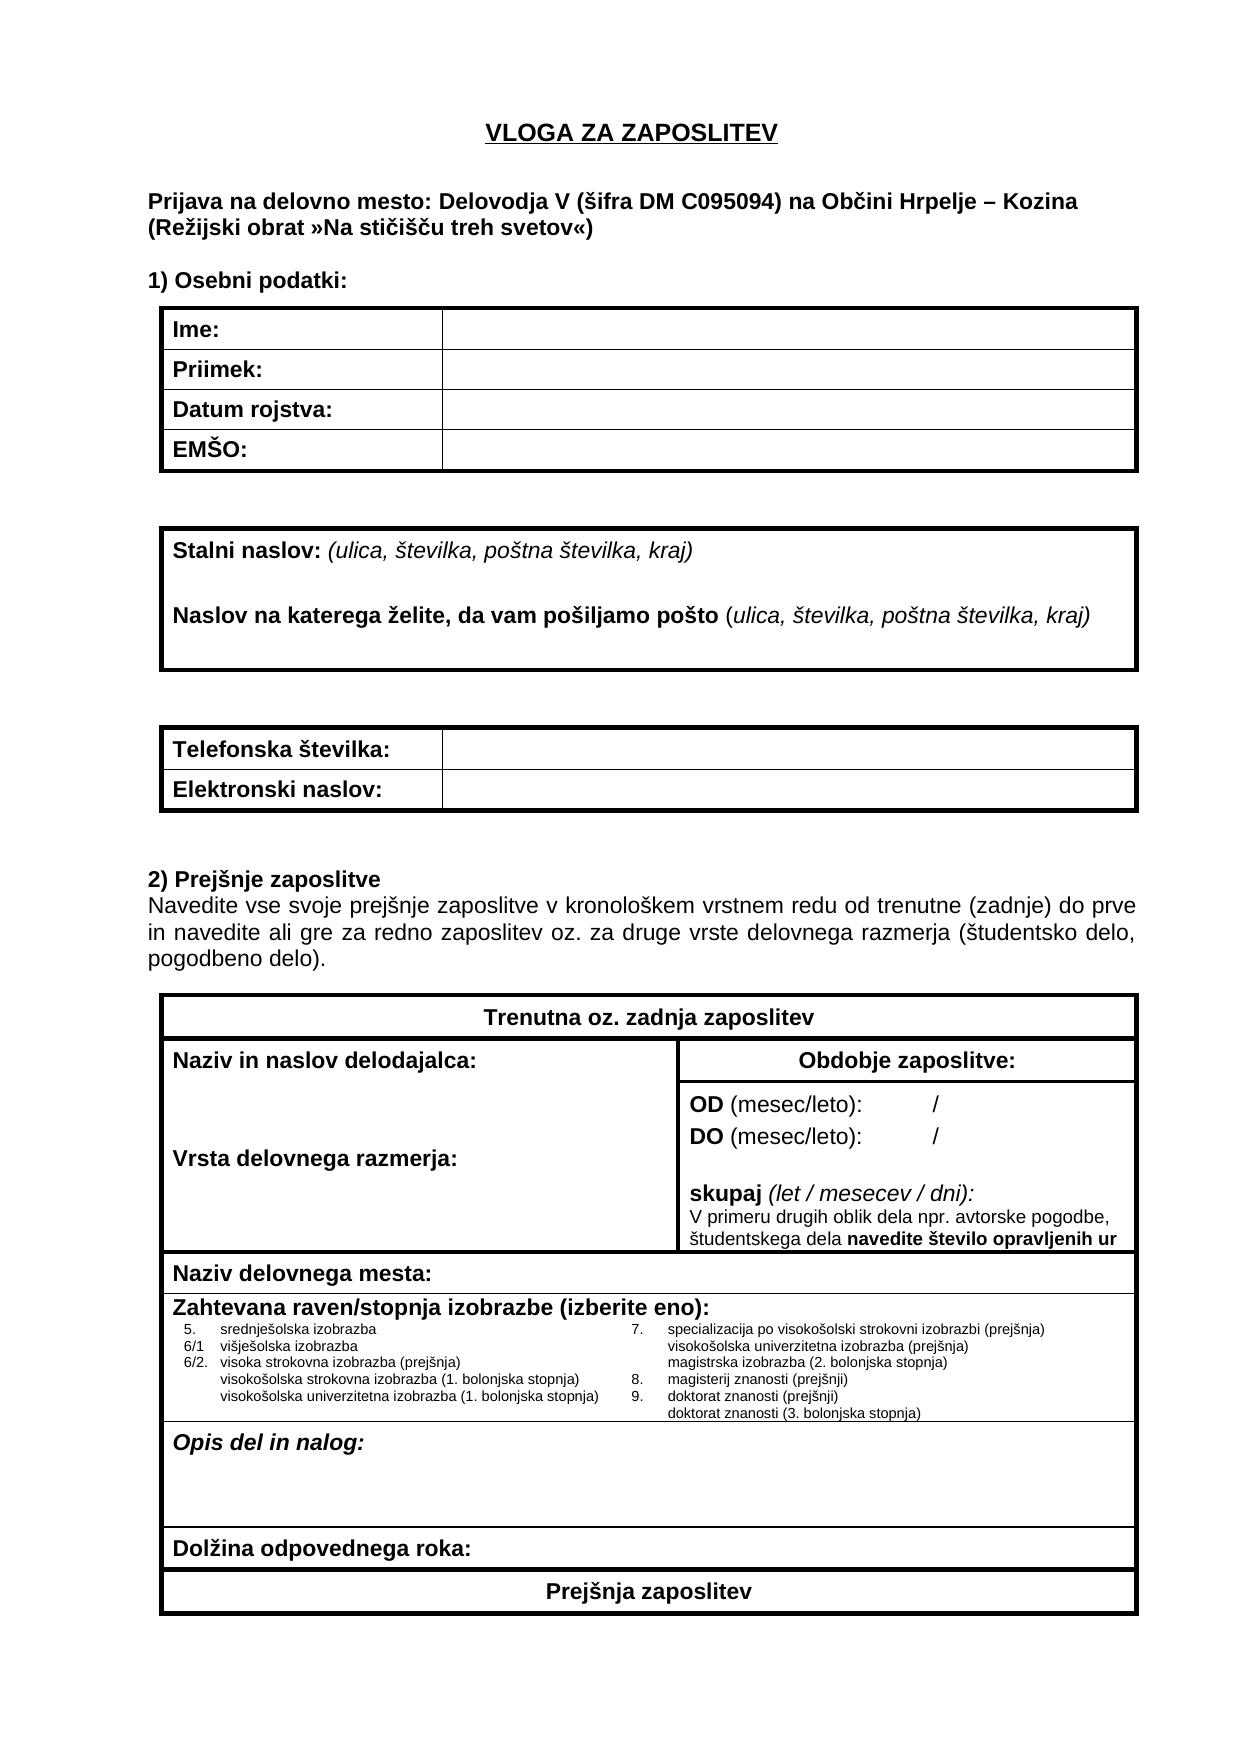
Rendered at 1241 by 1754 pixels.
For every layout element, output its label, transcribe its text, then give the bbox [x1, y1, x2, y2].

table_header [443, 730, 1134, 768]
table_cell Obdobje zaposlitve: [680, 1041, 1134, 1080]
table_header Ime: [164, 310, 442, 349]
table_cell Datum rojstva: [164, 390, 442, 429]
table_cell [680, 1083, 1134, 1249]
table_cell [443, 350, 1134, 389]
table_cell EMŠO: [164, 430, 442, 469]
table_header [443, 310, 1134, 349]
table_cell [443, 430, 1134, 469]
text 2) Prejšnje zaposlitve [148, 866, 1078, 892]
table_header Telefonska številka: [164, 730, 442, 768]
text 1) Osebni podatki: [148, 267, 1078, 293]
table_cell [443, 770, 1134, 808]
table_header Stalni naslov: (ulica, številka, poštna številka, kraj) Naslov na katerega želite, da vam pošiljamo pošto (ulica, številka, poštna številka, kraj) [164, 531, 1134, 667]
title VLOGA ZA ZAPOSLITEV [148, 118, 1078, 147]
table_cell Dolžina odpovednega roka: [164, 1528, 1134, 1567]
table_cell Elektronski naslov: [164, 770, 442, 808]
text Prijava na delovno mesto: Delovodja V (šifra DM C095094) na Občini Hrpelje – Kozina (Režijski obrat »Na stičišču treh svetov«) [148, 188, 1078, 240]
table_cell Naziv delovnega mesta: [164, 1254, 1134, 1293]
table_cell [443, 390, 1134, 429]
table_cell Priimek: [164, 350, 442, 389]
table_cell Zahtevana raven/stopnja izobrazbe (izberite eno): [164, 1294, 1134, 1421]
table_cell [164, 1041, 676, 1249]
text Navedite vse svoje prejšnje zaposlitve v kronološkem vrstnem redu od trenutne (zadnje) do prve in navedite ali gre za redno zaposlitev oz. za druge vrste delovnega razmerja (študentsko delo, pogodbeno delo). [148, 892, 1137, 971]
table_cell Prejšnja zaposlitev [164, 1572, 1134, 1611]
table_header Trenutna oz. zadnja zaposlitev [164, 997, 1134, 1036]
table_cell Opis del in nalog: [164, 1422, 1134, 1526]
